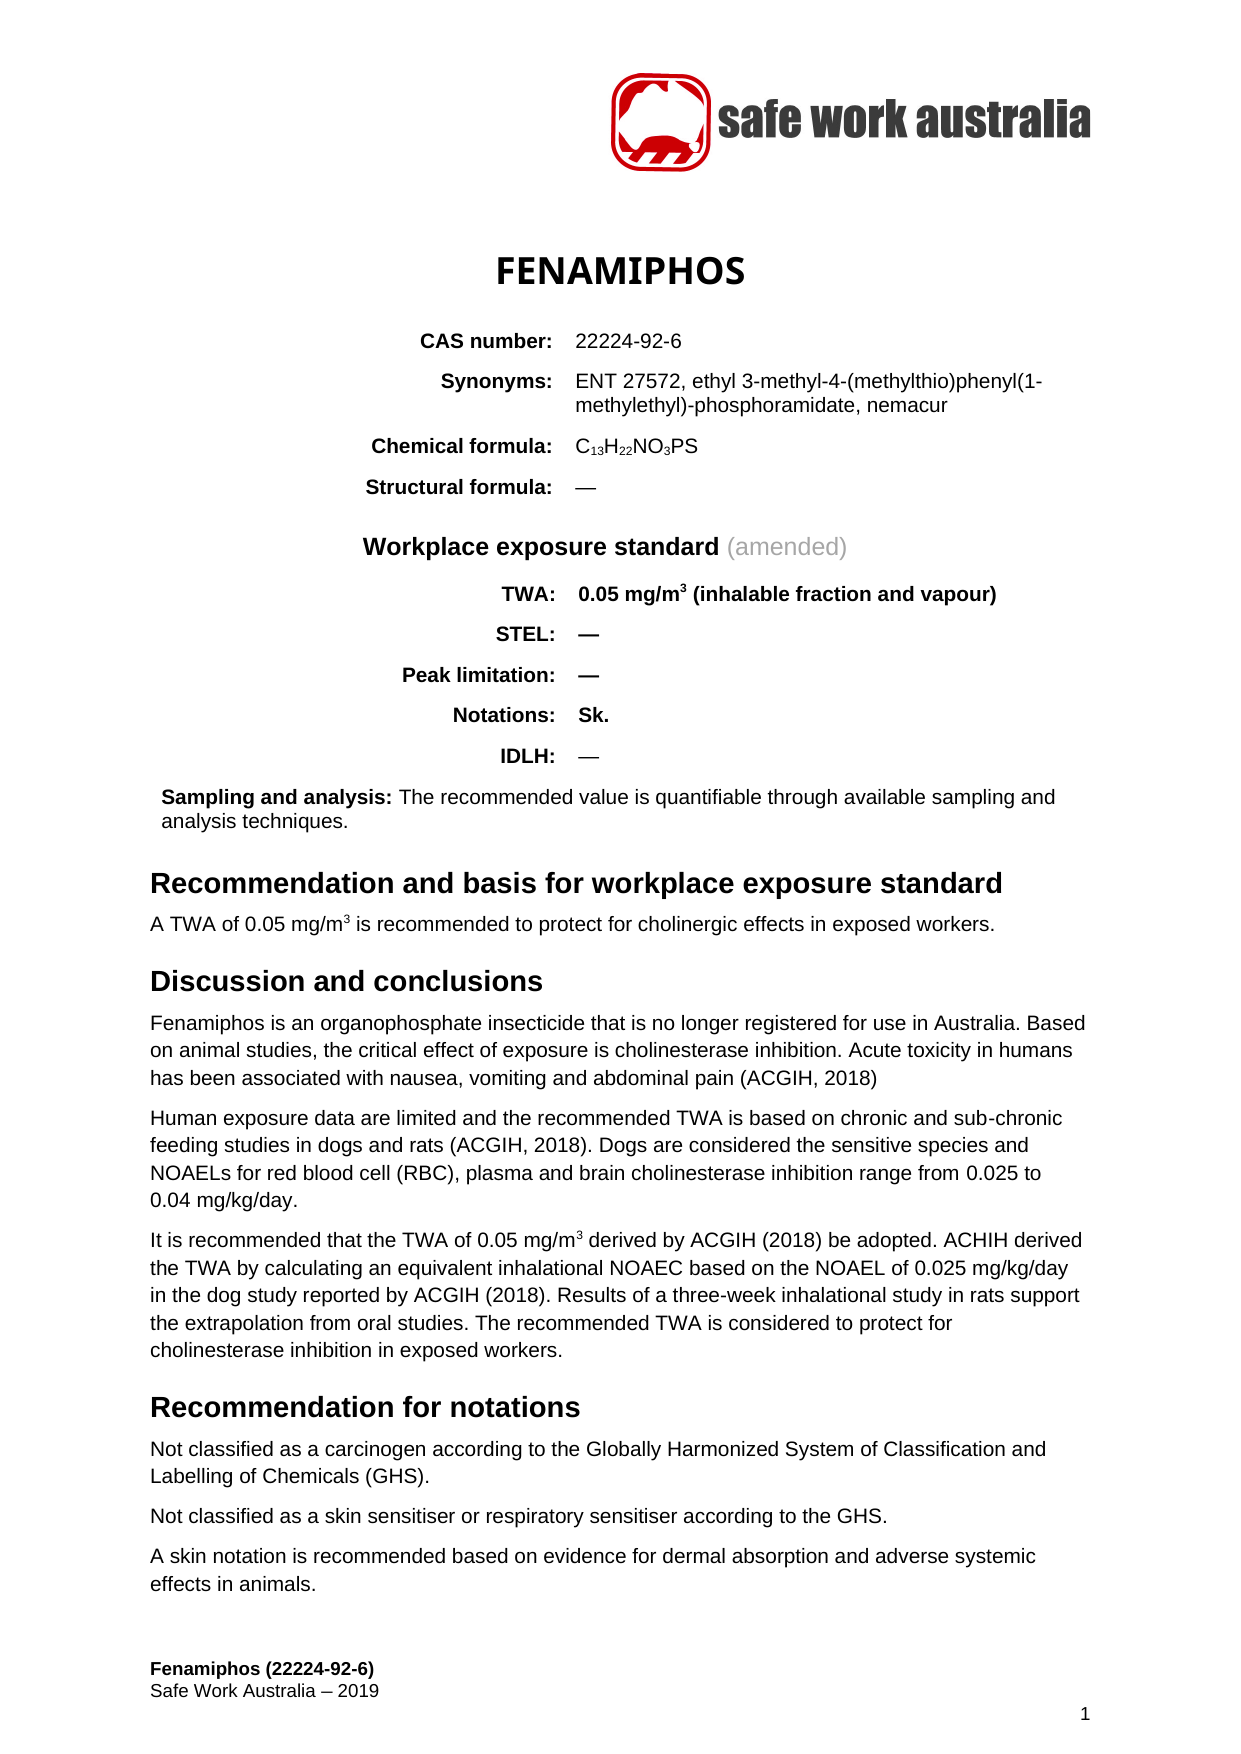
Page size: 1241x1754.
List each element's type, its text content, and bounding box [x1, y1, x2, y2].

text It is recommended that the TWA of 0.05 mg/m3 derived by ACGIH (2018) be adopted. ACHIH derived the TWA by calculating an equivalent inhalational NOAEC based on the NOAEL of 0.025 mg/kg/day in the dog study reported by ACGIH (2018). Results of a three-week inhalational study in rats support the extrapolation from oral studies. The recommended TWA is considered to protect for cholinesterase inhibition in exposed workers. [150, 1228, 1090, 1362]
table_header 0.05 mg/m3 (inhalable fraction and vapour) [567, 573, 1090, 614]
picture [608, 73, 1091, 172]
table_cell Chemical formula: [150, 426, 564, 466]
text Not classified as a carcinogen according to the Globally Harmonized System of Classification and Labelling of Chemicals (GHS). [150, 1436, 1090, 1488]
text Human exposure data are limited and the recommended TWA is based on chronic and sub-chronic feeding studies in dogs and rats (ACGIH, 2018). Dogs are considered the sensitive species and NOAELs for red blood cell (RBC), plasma and brain cholinesterase inhibition range from 0.025 to 0.04 mg/kg/day. [150, 1105, 1090, 1212]
table_cell — [567, 736, 1090, 776]
table_cell ENT 27572, ethyl 3-methyl-4-(methylthio)phenyl(1-methylethyl)-phosphoramidate, nemacur [564, 361, 1090, 426]
table_cell C13H22NO3PS [564, 426, 1090, 466]
table_cell Structural formula: [150, 466, 564, 507]
text Not classified as a skin sensitiser or respiratory sensitiser according to the GHS. [150, 1504, 1090, 1528]
table_header TWA: [150, 573, 567, 614]
table_cell Peak limitation: [150, 654, 567, 695]
subtitle Recommendation and basis for workplace exposure standard [150, 866, 1090, 899]
table_cell Sk. [567, 695, 1090, 736]
table_cell Synonyms: [150, 361, 564, 426]
table_cell — [567, 614, 1090, 654]
table_cell — [567, 654, 1090, 695]
table_header CAS number: [150, 320, 564, 361]
text Fenamiphos is an organophosphate insecticide that is no longer registered for use in Australia. Based on animal studies, the critical effect of exposure is cholinesterase inhibition. Acute toxicity in humans has been associated with nausea, vomiting and abdominal pain (ACGIH, 2018) [150, 1010, 1090, 1089]
text A TWA of 0.05 mg/m3 is recommended to protect for cholinergic effects in exposed workers. [150, 912, 1090, 936]
text A skin notation is recommended based on evidence for dermal absorption and adverse systemic effects in animals. [150, 1544, 1090, 1595]
table_cell Sampling and analysis: [150, 776, 1090, 841]
table_cell Notations: [150, 695, 567, 736]
text Workplace exposure standard [150, 532, 1090, 561]
table_header 22224-92-6 [564, 320, 1090, 361]
table_cell IDLH: [150, 736, 567, 776]
subtitle Discussion and conclusions [150, 964, 1090, 998]
table_cell — [564, 466, 1090, 507]
table_cell STEL: [150, 614, 567, 654]
subtitle Recommendation for notations [150, 1390, 1090, 1424]
